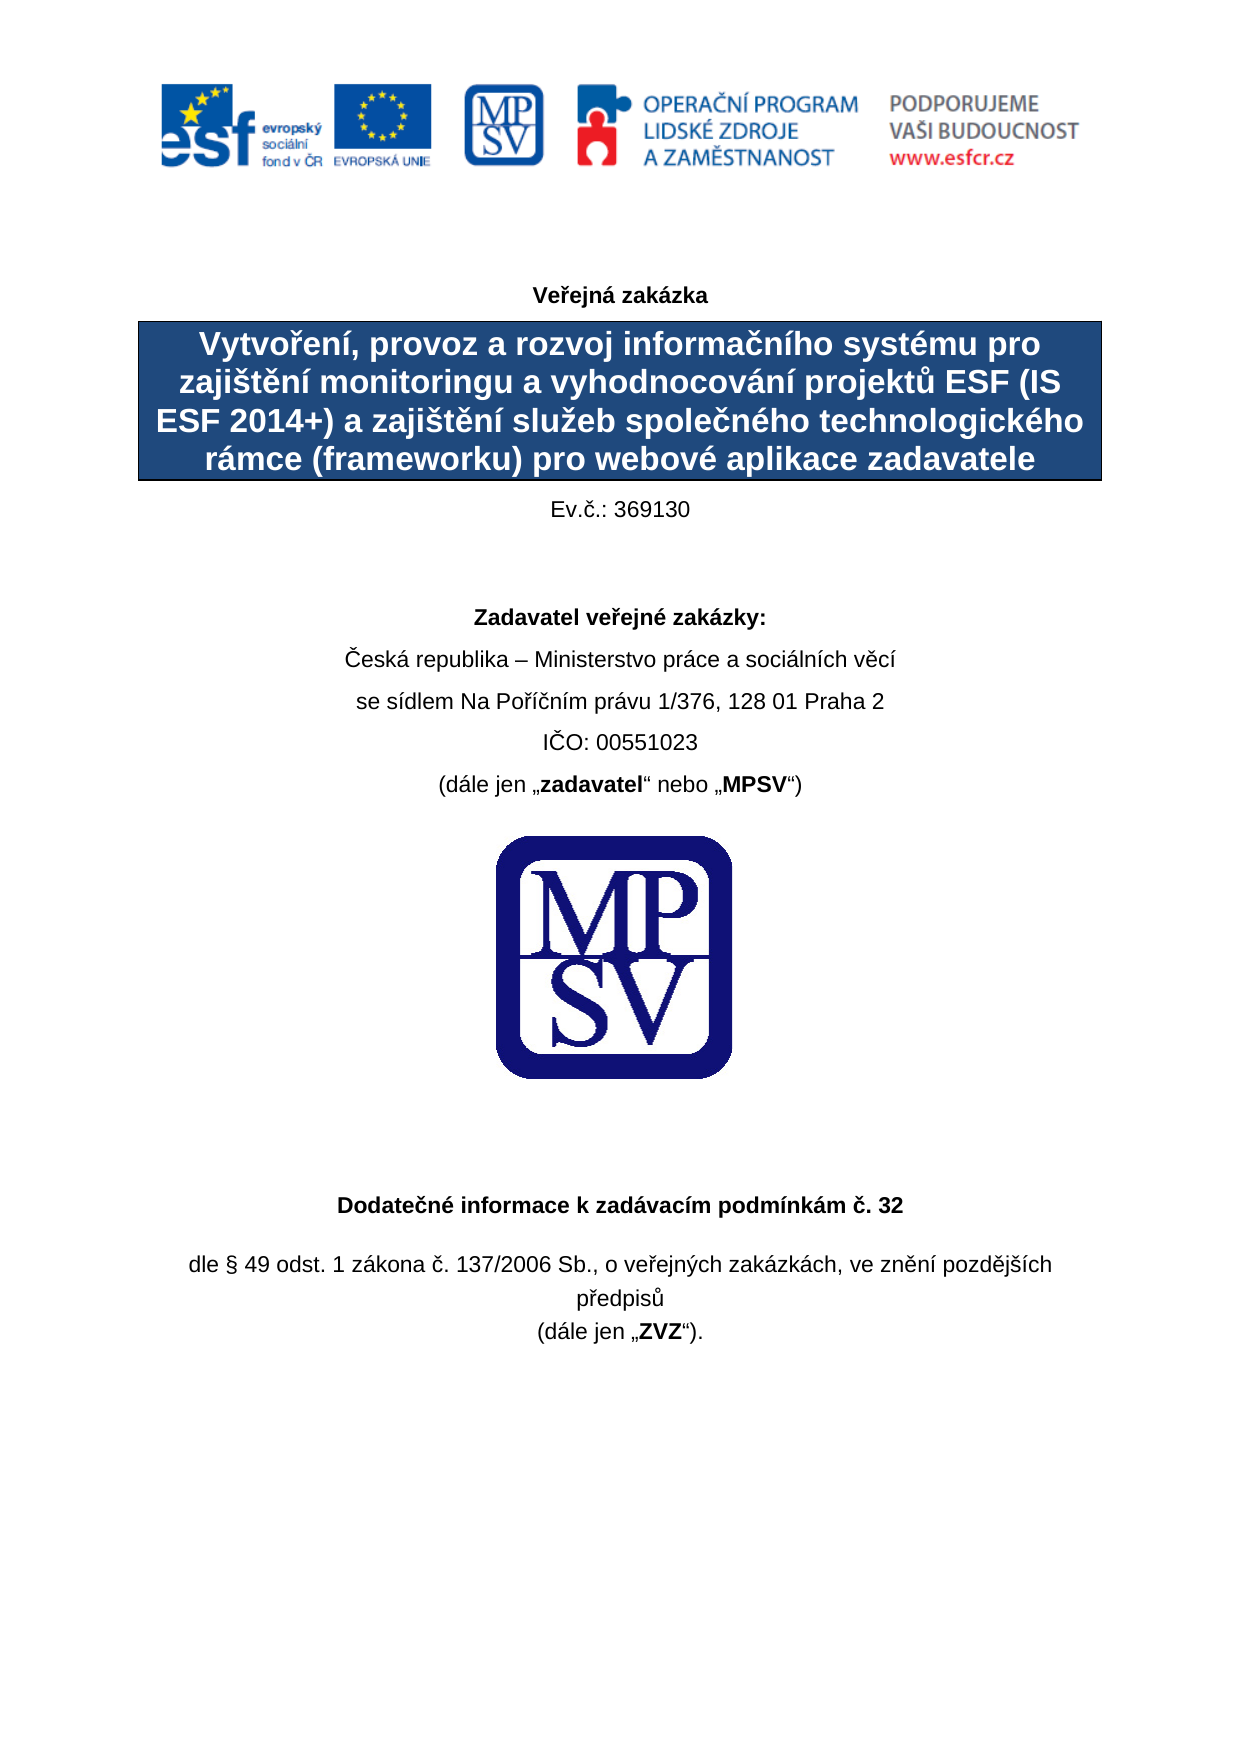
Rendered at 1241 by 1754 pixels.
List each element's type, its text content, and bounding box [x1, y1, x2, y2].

text (dále jen „zadavatel“ nebo „MPSV“) [148, 768, 1093, 797]
picture [496, 836, 733, 1079]
text Ev.č.: 369130 [148, 493, 1093, 522]
text dle § 49 odst. 1 zákona č. 137/2006 Sb., o veřejných zakázkách, ve znění pozdějších předpisů [148, 1244, 1093, 1311]
text se sídlem Na Poříčním právu 1/376, 128 01 Praha 2 [148, 685, 1093, 714]
text IČO: 00551023 [148, 726, 1093, 756]
text Česká republika – Ministerstvo práce a sociálních věcí [148, 643, 1093, 672]
text Zadavatel veřejné zakázky: [148, 601, 1093, 631]
text Veřejná zakázka [148, 279, 1093, 308]
text (dále jen „ZVZ“). [148, 1311, 1093, 1344]
text Vytvoření, provoz a rozvoj informačního systému pro zajištění monitoringu a vyhodnocování projektů ESF (IS ESF 2014+) a zajištění služeb společného technologického rámce (frameworku) pro webové aplikace zadavatele [139, 322, 1101, 479]
text Dodatečné informace k zadávacím podmínkám č. 32 [148, 1189, 1093, 1218]
